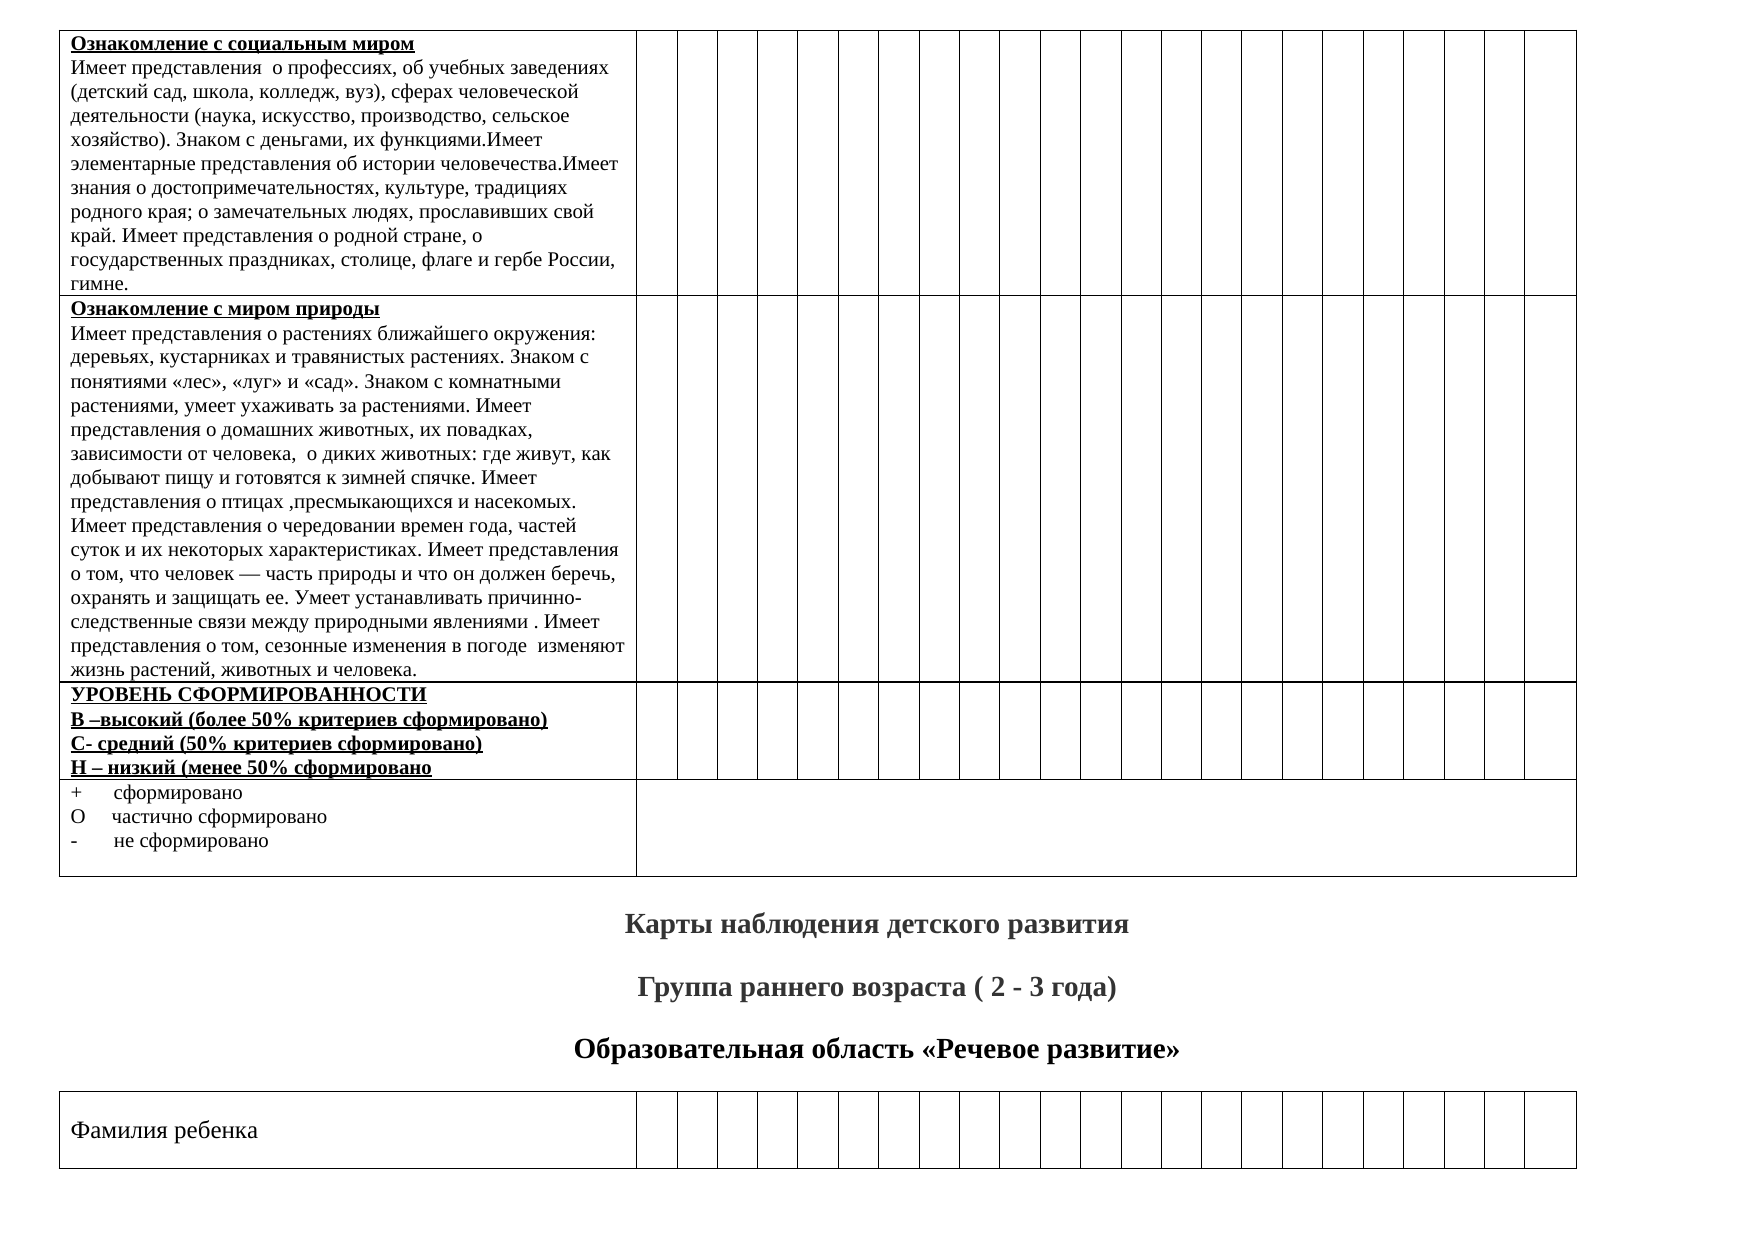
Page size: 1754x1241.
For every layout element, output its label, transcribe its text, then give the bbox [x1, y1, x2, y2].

table_cell [637, 296, 677, 681]
table_cell [1323, 296, 1363, 681]
table_header [1323, 1092, 1363, 1168]
table_cell Ознакомление с миром природы Имеет представления о растениях ближайшего окружения: деревьях, кустарниках и травянистых растениях. Знаком с понятиями «лес», «луг» и «сад». Знаком с комнатными растениями, умеет ухаживать за растениями. Имеет представления о домашних животных, их повадках, зависимости от человека, о диких животных: где живут, как добывают пищу и готовятся к зимней спячке. Имеет представления о птицах ,пресмыкающихся и насекомых. Имеет представления о чередовании времен года, частей суток и их некоторых характеристиках. Имеет представления о том, что человек — часть природы и что он должен беречь, охранять и защищать ее. Умеет устанавливать причинно-следственные связи между природными явлениями . Имеет представления о том, сезонные изменения в погоде изменяют жизнь растений, животных и человека. [60, 296, 636, 681]
table_cell [839, 683, 878, 779]
table_header [758, 1092, 797, 1168]
table_header [1202, 1092, 1241, 1168]
table_cell [1000, 683, 1040, 779]
table_header [839, 1092, 878, 1168]
table_cell [758, 296, 797, 681]
table_cell [1525, 296, 1576, 681]
table_cell [960, 683, 999, 779]
table_header [1364, 1092, 1403, 1168]
text Карты наблюдения детского развития [118, 906, 1636, 940]
table_cell [1122, 683, 1161, 779]
table_cell [637, 683, 677, 779]
table_cell [879, 683, 919, 779]
table_cell [1000, 296, 1040, 681]
table_header [1283, 1092, 1322, 1168]
table_cell Ознакомление с социальным миром Имеет представления о профессиях, об учебных заведениях (детский сад, школа, колледж, вуз), сферах человеческой деятельности (наука, искусство, производство, сельское хозяйство). Знаком с деньгами, их функциями.Имеет элементарные представления об истории человечества.Имеет знания о достопримечательностях, культуре, традициях родного края; о замечательных людях, прославивших свой край. Имеет представления о родной стране, о государственных праздниках, столице, флаге и гербе России, гимне. [60, 31, 636, 295]
table_header [1445, 1092, 1484, 1168]
table_cell [1525, 31, 1576, 295]
table_cell [1485, 296, 1524, 681]
table_header [718, 1092, 757, 1168]
table_cell [960, 31, 999, 295]
table_cell [920, 31, 959, 295]
table_cell [798, 683, 838, 779]
table_header [678, 1092, 717, 1168]
table_cell [678, 296, 717, 681]
table_cell [758, 31, 797, 295]
table_header [879, 1092, 919, 1168]
table_cell [1202, 296, 1241, 681]
table_cell [839, 296, 878, 681]
table_cell [1323, 683, 1363, 779]
text Образовательная область «Речевое развитие» [118, 1032, 1636, 1065]
table_cell [1283, 296, 1322, 681]
table_header [960, 1092, 999, 1168]
table_cell УРОВЕНЬ СФОРМИРОВАННОСТИ В –высокий (более 50% критериев сформировано) С- средний (50% критериев сформировано) Н – низкий (менее 50% сформировано [60, 683, 636, 779]
table_cell [718, 683, 757, 779]
table_cell [1445, 683, 1484, 779]
table_cell [1485, 31, 1524, 295]
table_cell [1445, 31, 1484, 295]
table_header [1162, 1092, 1201, 1168]
table_cell [1081, 683, 1121, 779]
table_cell [1404, 31, 1444, 295]
table_cell [1122, 296, 1161, 681]
table_cell [637, 31, 677, 295]
table_cell [1041, 31, 1080, 295]
table_cell [798, 31, 838, 295]
table_cell [1122, 31, 1161, 295]
table_cell [1404, 683, 1444, 779]
table_cell [1485, 683, 1524, 779]
table_header [920, 1092, 959, 1168]
text Группа раннего возраста ( 2 - 3 года) [118, 969, 1636, 1002]
table_cell [1000, 31, 1040, 295]
table_header [1081, 1092, 1121, 1168]
table_cell [920, 296, 959, 681]
table_cell [1525, 683, 1576, 779]
table_header [1000, 1092, 1040, 1168]
table_cell [1242, 31, 1282, 295]
table_cell [920, 683, 959, 779]
table_cell [1162, 296, 1201, 681]
table_cell [1364, 31, 1403, 295]
table_header [1122, 1092, 1161, 1168]
table_cell [1041, 683, 1080, 779]
table_cell [1364, 683, 1403, 779]
table_header Фамилия ребенка [60, 1092, 636, 1168]
table_cell [839, 31, 878, 295]
table_cell + сформировано О частично сформировано - не сформировано [60, 780, 636, 876]
table_header [1242, 1092, 1282, 1168]
table_cell [758, 683, 797, 779]
table_cell [718, 31, 757, 295]
table_cell [960, 296, 999, 681]
table_header [1485, 1092, 1524, 1168]
table_cell [718, 296, 757, 681]
table_cell [1202, 683, 1241, 779]
table_cell [1364, 296, 1403, 681]
table_cell [678, 31, 717, 295]
table_cell [1162, 31, 1201, 295]
table_cell [1404, 296, 1444, 681]
table_cell [1242, 296, 1282, 681]
table_cell [1162, 683, 1201, 779]
table_header [1525, 1092, 1576, 1168]
table_header [1404, 1092, 1444, 1168]
table_cell [1081, 31, 1121, 295]
table_cell [879, 31, 919, 295]
table_cell [678, 683, 717, 779]
table_cell [1081, 296, 1121, 681]
table_cell [1445, 296, 1484, 681]
table_header [798, 1092, 838, 1168]
table_cell [637, 780, 1576, 876]
table_cell [1283, 31, 1322, 295]
table_header [637, 1092, 677, 1168]
table_cell [1283, 683, 1322, 779]
table_header [1041, 1092, 1080, 1168]
table_cell [1323, 31, 1363, 295]
table_cell [798, 296, 838, 681]
table_cell [1242, 683, 1282, 779]
table_cell [879, 296, 919, 681]
table_cell [1041, 296, 1080, 681]
table_cell [1202, 31, 1241, 295]
